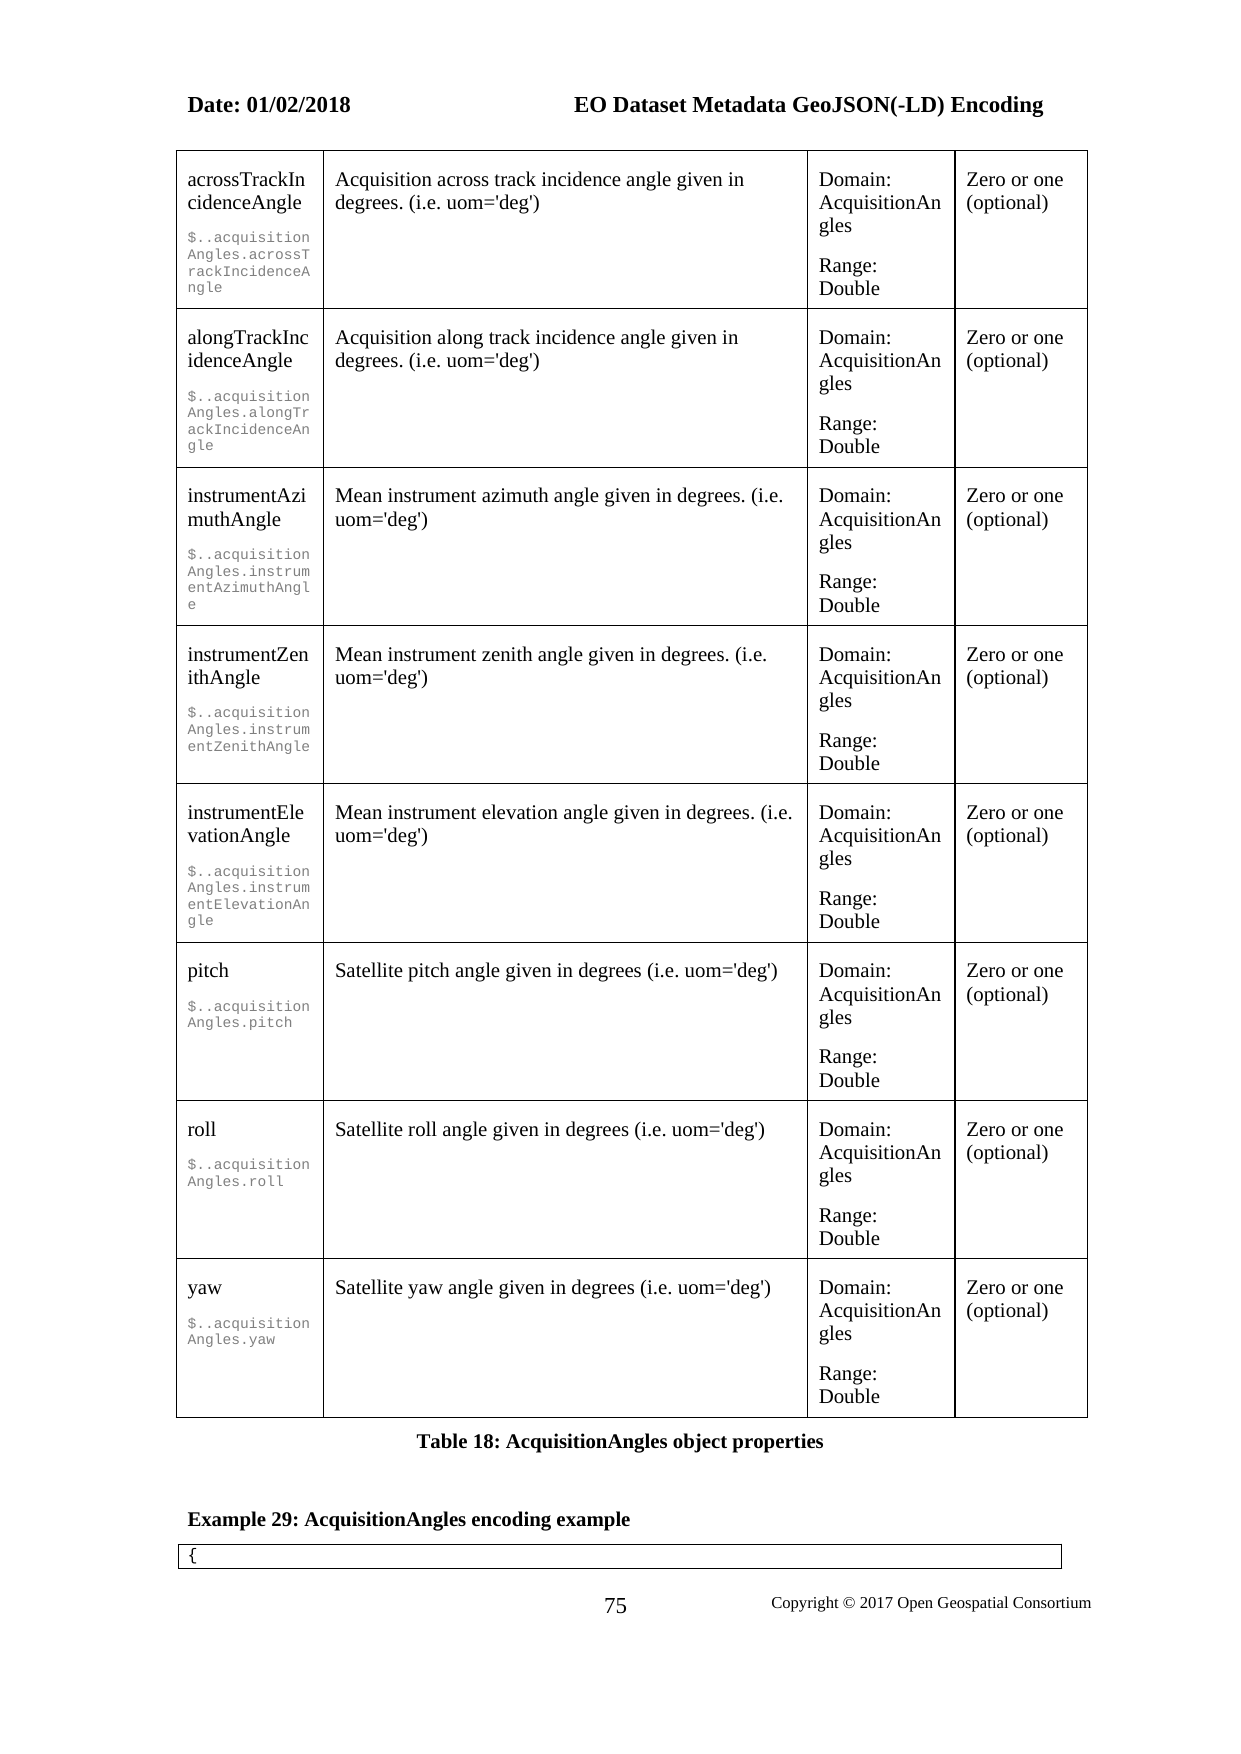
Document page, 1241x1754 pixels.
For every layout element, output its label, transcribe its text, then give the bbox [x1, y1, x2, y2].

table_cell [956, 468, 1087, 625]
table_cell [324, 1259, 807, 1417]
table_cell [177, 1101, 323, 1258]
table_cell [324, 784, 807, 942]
text Example 29: AcquisitionAngles encoding example [187, 1508, 1053, 1531]
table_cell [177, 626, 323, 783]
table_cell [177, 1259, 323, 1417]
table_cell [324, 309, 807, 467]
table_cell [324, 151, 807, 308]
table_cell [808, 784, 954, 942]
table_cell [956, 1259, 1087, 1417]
list { [179, 1545, 1061, 1568]
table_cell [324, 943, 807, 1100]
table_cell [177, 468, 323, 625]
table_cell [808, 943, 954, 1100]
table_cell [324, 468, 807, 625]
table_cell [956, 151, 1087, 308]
text Table 18: AcquisitionAngles object properties [187, 1430, 1053, 1453]
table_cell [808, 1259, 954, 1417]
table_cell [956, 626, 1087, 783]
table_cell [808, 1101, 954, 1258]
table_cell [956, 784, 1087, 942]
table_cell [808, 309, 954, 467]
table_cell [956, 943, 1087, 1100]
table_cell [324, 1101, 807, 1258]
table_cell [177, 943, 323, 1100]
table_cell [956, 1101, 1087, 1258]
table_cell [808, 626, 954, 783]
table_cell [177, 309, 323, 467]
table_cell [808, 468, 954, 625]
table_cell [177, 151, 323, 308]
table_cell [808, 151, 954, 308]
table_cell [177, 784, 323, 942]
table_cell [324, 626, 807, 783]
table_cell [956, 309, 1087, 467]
